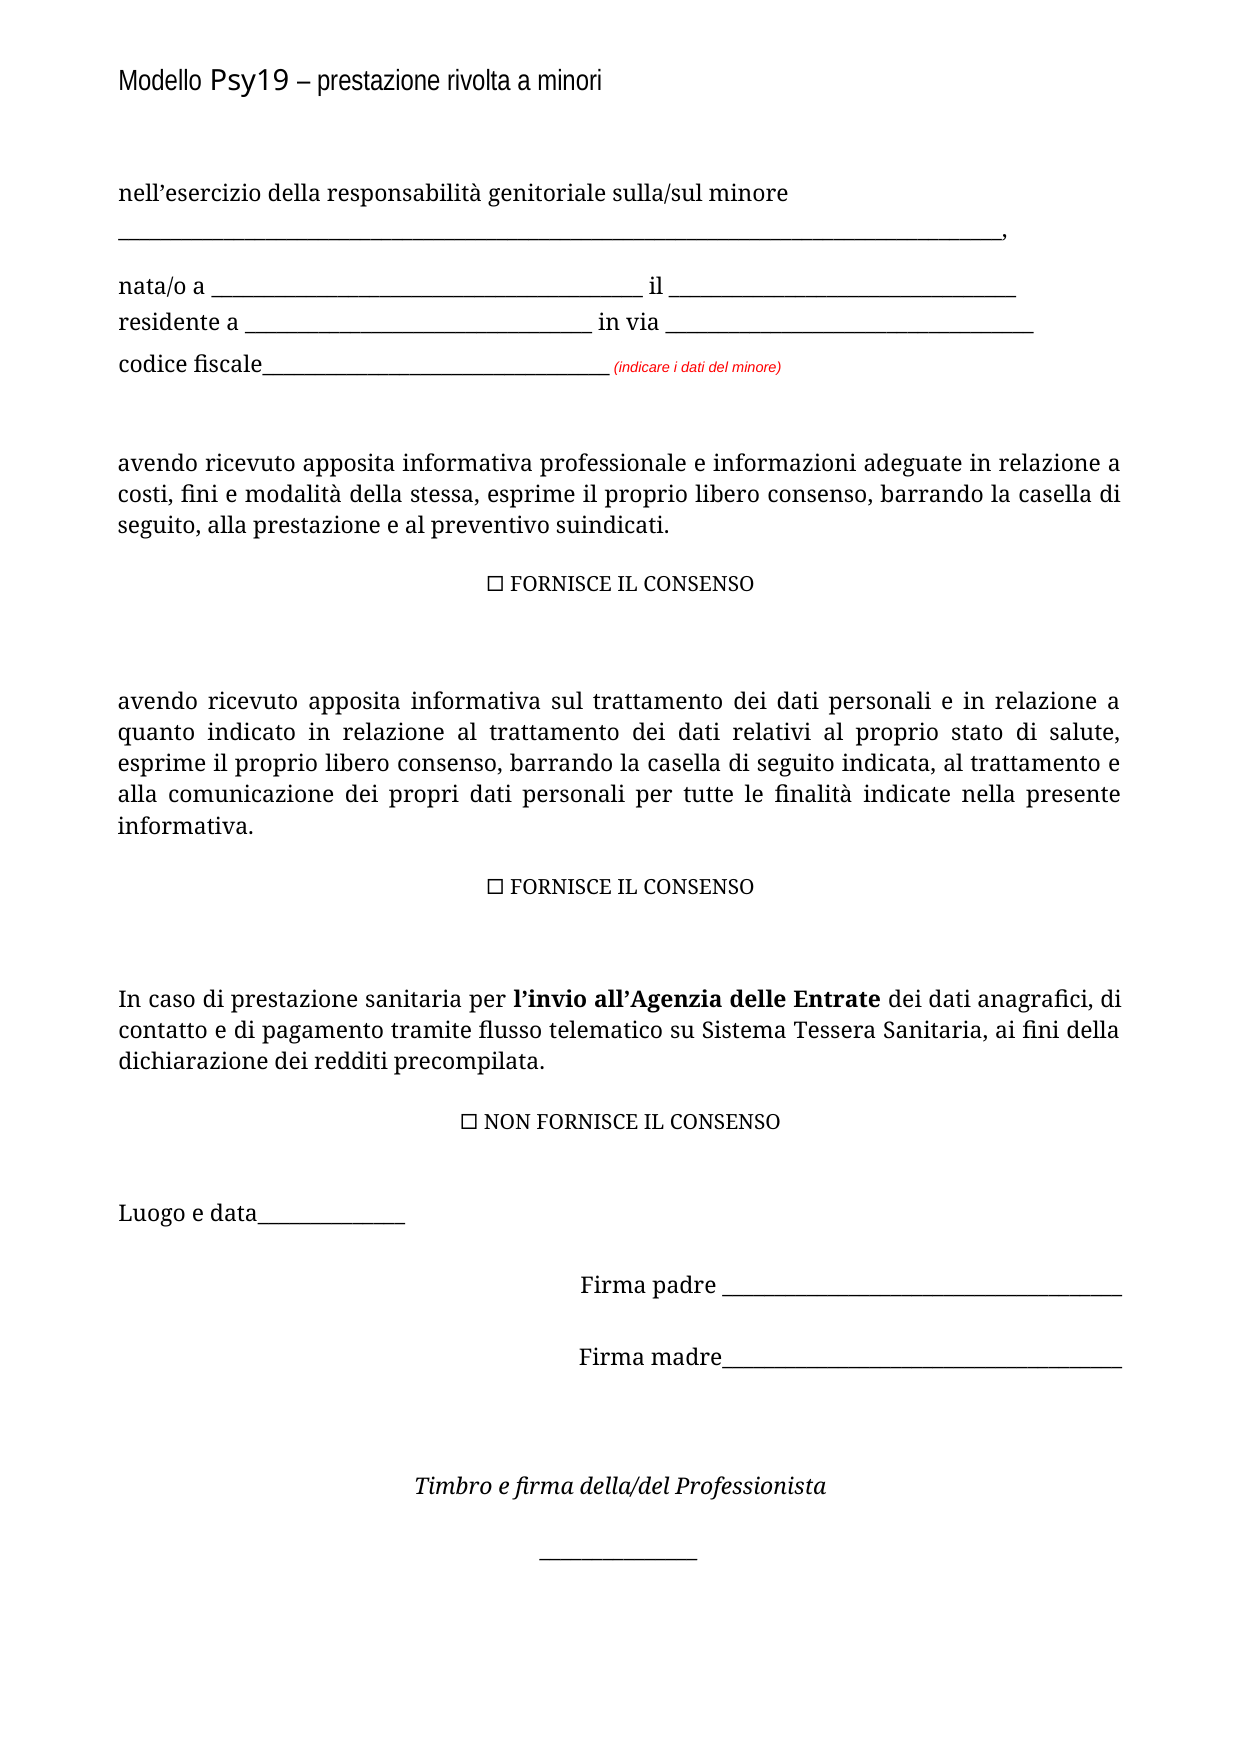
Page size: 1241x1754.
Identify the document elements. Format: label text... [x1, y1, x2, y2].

text avendo ricevuto apposita informativa professionale e informazioni adeguate in relazione a costi, fini e modalità della stessa, esprime il proprio libero consenso, barrando la casella di seguito, alla prestazione e al preventivo suindicati. [117, 447, 1122, 540]
text FORNISCE IL CONSENSO [118, 569, 1122, 597]
text Timbro e firma della/del Professionista [118, 1470, 1122, 1502]
text FORNISCE IL CONSENSO [118, 872, 1122, 901]
text NON FORNISCE IL CONSENSO [118, 1107, 1122, 1136]
text Firma madre______________________________________ [118, 1341, 1122, 1372]
text codice fiscale_________________________________ (indicare i dati del minore) [118, 348, 1122, 379]
text Luogo e data______________ [118, 1197, 1122, 1228]
text avendo ricevuto apposita informativa sul trattamento dei dati personali e in relazione a quanto indicato in relazione al trattamento dei dati relativi al proprio stato di salute, esprime il proprio libero consenso, barrando la casella di seguito indicata, al trattamento e alla comunicazione dei propri dati personali per tutte le finalità indicate nella presente informativa. [117, 685, 1122, 841]
text In caso di prestazione sanitaria per l’invio all’Agenzia delle Entrate dei dati anagrafici, di contatto e di pagamento tramite flusso telematico su Sistema Tessera Sanitaria, ai fini della dichiarazione dei redditi precompilata. [118, 982, 1122, 1076]
text Firma padre ______________________________________ [118, 1269, 1122, 1300]
text _______________ [118, 1533, 1122, 1564]
text nell’esercizio della responsabilità genitoriale sulla/sul minore ____________________________________________________________________________________, [118, 177, 1122, 244]
text nata/o a _________________________________________ il _________________________________ residente a _________________________________ in via ___________________________________ [118, 270, 1122, 337]
